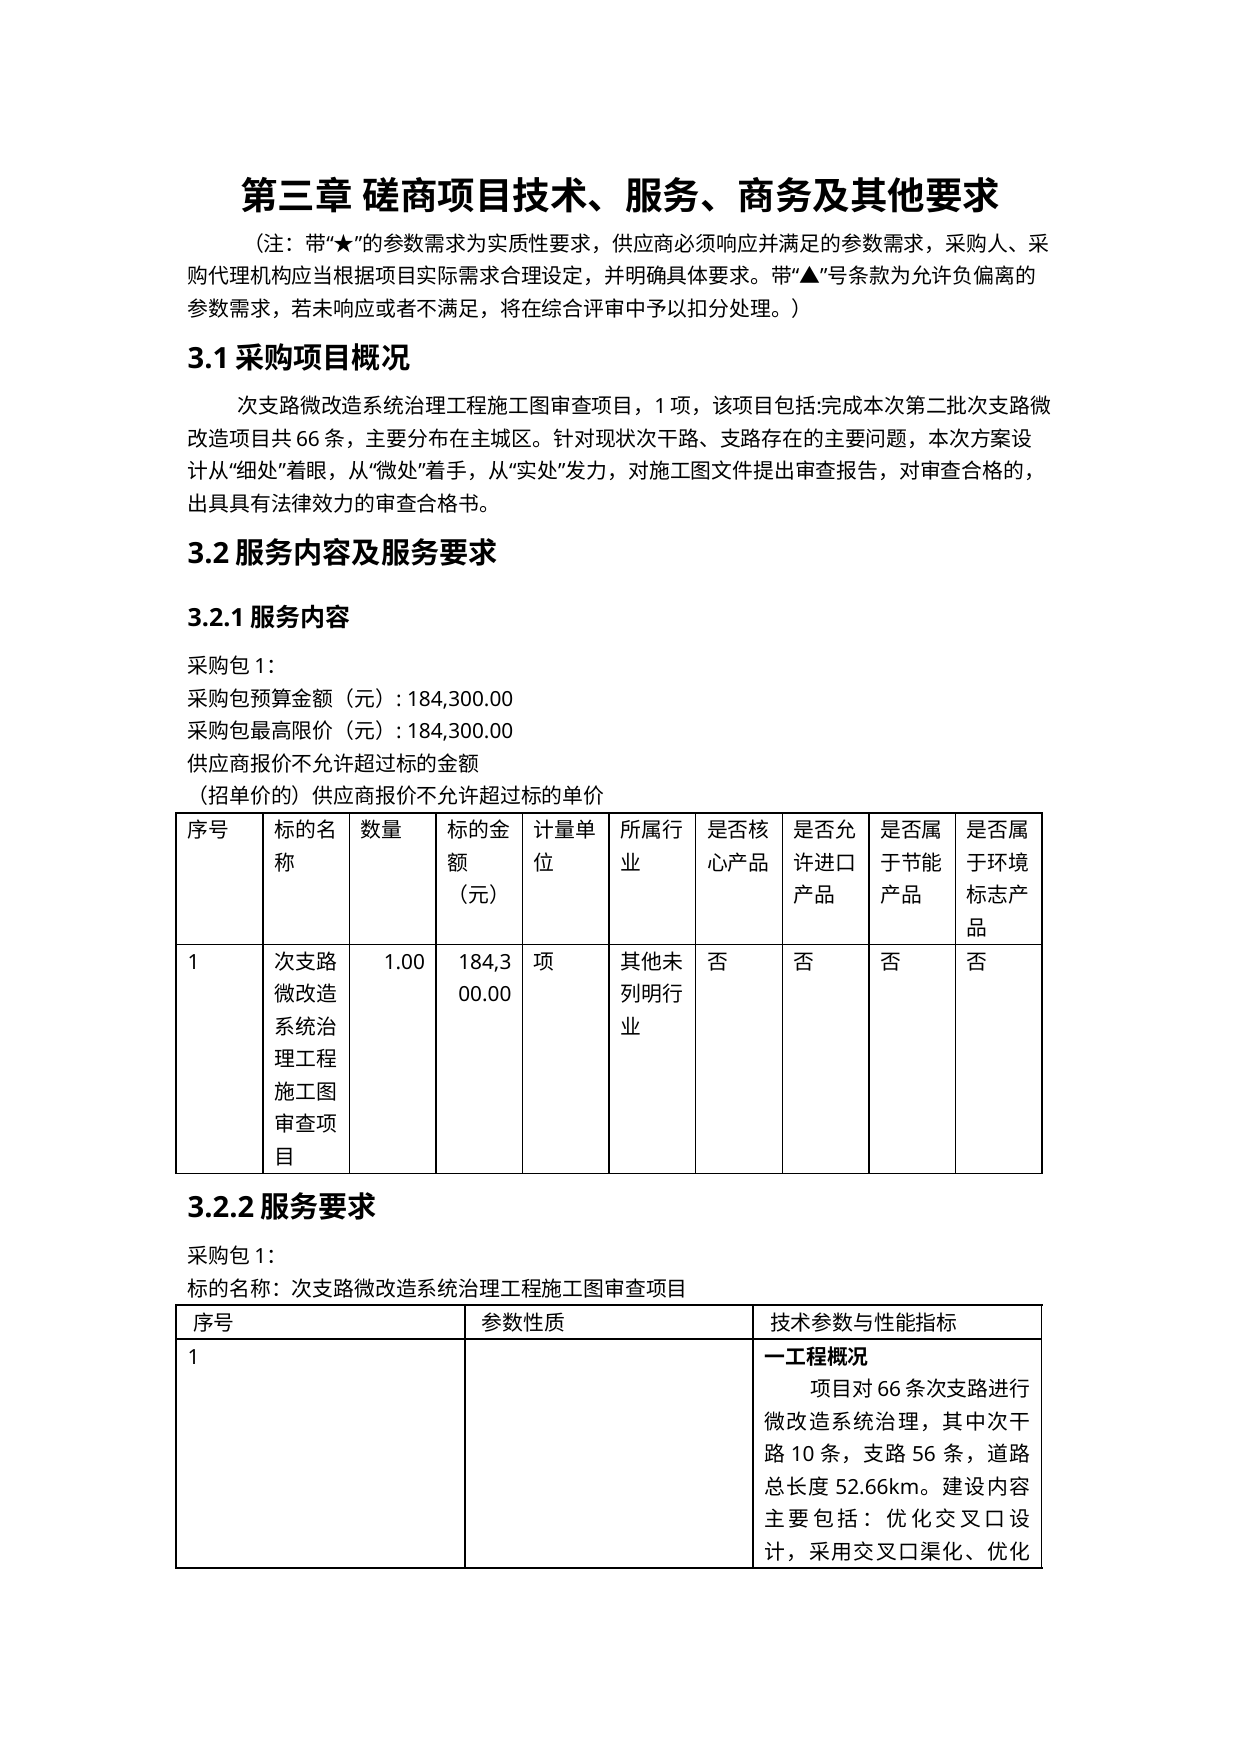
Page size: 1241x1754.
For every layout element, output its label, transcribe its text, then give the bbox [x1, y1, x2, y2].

text 供应商报价不允许超过标的金额 [187, 747, 1053, 779]
text 采购包预算金额（元）: 184,300.00 [187, 682, 1053, 714]
table_header 标的金额 （元） [437, 814, 522, 943]
table_cell 1 [177, 945, 262, 1173]
text （注：带“★”的参数需求为实质性要求，供应商必须响应并满足的参数需求，采购人、采购代理机构应当根据项目实际需求合理设定，并明确具体要求。带“▲”号条款为允许负偏离的参数需求，若未响应或者不满足，将在综合评审中予以扣分处理。） [187, 227, 1053, 324]
table_header 是否核心产品 [696, 814, 782, 943]
table_cell 184,300.00 [437, 945, 522, 1173]
text 采购包最高限价（元）: 184,300.00 [187, 714, 1053, 747]
table_cell [466, 1340, 752, 1567]
text 3.2.2服务要求 [187, 1174, 1053, 1239]
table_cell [754, 1340, 1041, 1567]
table_cell 1 [177, 1340, 464, 1567]
text （招单价的）供应商报价不允许超过标的单价 [187, 779, 1053, 812]
table_cell 否 [696, 945, 782, 1173]
table_cell 否 [783, 945, 868, 1173]
table_header 技术参数与性能指标 [754, 1306, 1041, 1338]
table_header 是否允许进口产品 [783, 814, 868, 943]
table_cell 否 [870, 945, 955, 1173]
text 次支路微改造系统治理工程施工图审查项目，1项，该项目包括:完成本次第二批次支路微改造项目共66条，主要分布在主城区。针对现状次干路、支路存在的主要问题，本次方案设计从“细处”着眼，从“微处”着手，从“实处”发力，对施工图文件提出审查报告，对审查合格的，出具具有法律效力的审查合格书。 [187, 389, 1053, 519]
table_header 是否属于节能产品 [870, 814, 955, 943]
table_header 所属行业 [610, 814, 695, 943]
table_header 序号 [177, 1306, 464, 1338]
text 标的名称：次支路微改造系统治理工程施工图审查项目 [187, 1272, 1053, 1304]
table_header 序号 [177, 814, 262, 943]
table_cell 1.00 [350, 945, 435, 1173]
text 采购包1： [187, 1239, 1053, 1272]
text 3.1采购项目概况 [187, 324, 1053, 389]
table_cell 项 [523, 945, 608, 1173]
table_header 是否属于环境标志产品 [956, 814, 1041, 943]
table_header 参数性质 [466, 1306, 752, 1338]
table_cell 其他未列明行业 [610, 945, 695, 1173]
table_header 标的名称 [264, 814, 349, 943]
text 第三章 磋商项目技术、服务、商务及其他要求 [187, 162, 1053, 227]
table_header 计量单位 [523, 814, 608, 943]
text 采购包1： [187, 649, 1053, 682]
text 3.2.1服务内容 [187, 584, 1053, 649]
table_cell 否 [956, 945, 1041, 1173]
table_cell 次支路微改造系统治理工程施工图审查项目 [264, 945, 349, 1173]
table_header 数量 [350, 814, 435, 943]
text 3.2服务内容及服务要求 [187, 519, 1053, 584]
